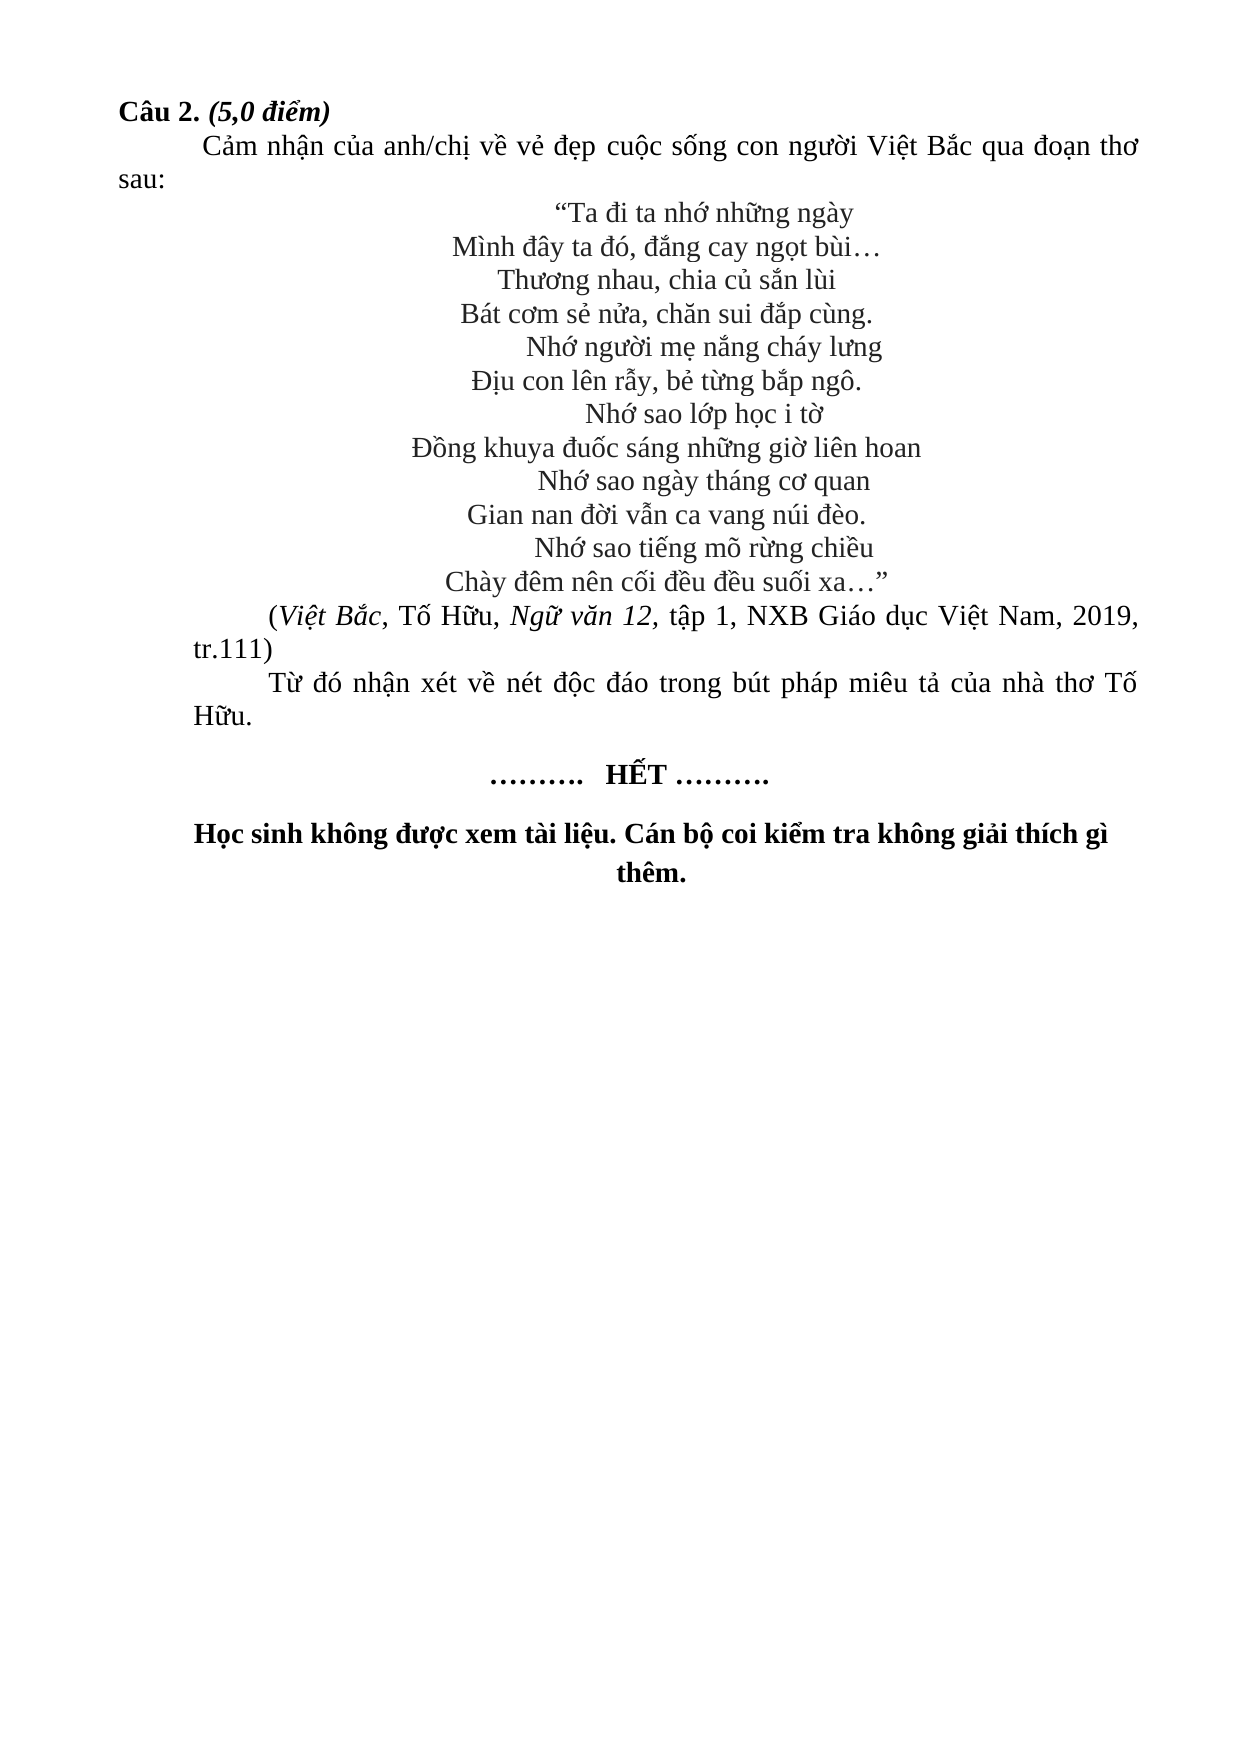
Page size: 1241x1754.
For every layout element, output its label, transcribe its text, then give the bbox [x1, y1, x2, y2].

text Từ đó nhận xét về nét độc đáo trong bút pháp miêu tả của nhà thơ Tố Hữu. [193, 665, 1140, 732]
text Học sinh không được xem tài liệu. Cán bộ coi kiểm tra không giải thích gì thêm. [162, 816, 1140, 888]
text Câu 2. (5,0 điểm) [118, 94, 1140, 128]
text ………. HẾT ………. [118, 757, 1140, 790]
text Nhớ sao tiếng mõ rừng chiều Chày đêm nên cối đều đều suối xa…” [193, 531, 534, 598]
text Nhớ sao lớp học i tờ Đồng khuya đuốc sáng những giờ liên hoan [823, 396, 1140, 463]
text (Việt Bắc, Tố Hữu, Ngữ văn 12, tập 1, NXB Giáo dục Việt Nam, 2019, tr.111) [193, 598, 1140, 665]
text Nhớ người mẹ nắng cháy lưng Địu con lên rẫy, bẻ từng bắp ngô. [862, 329, 1140, 396]
text Nhớ sao tiếng mõ rừng chiều Chày đêm nên cối đều đều suối xa…” [874, 531, 1140, 598]
text “Ta đi ta nhớ những ngày Mình đây ta đó, đắng cay ngọt bùi… Thương nhau, chia củ sắn lùi Bát cơm sẻ nửa, chăn sui đắp cùng. [836, 195, 1140, 329]
text Nhớ sao ngày tháng cơ quan Gian nan đời vẫn ca vang núi đèo. [193, 463, 1140, 531]
text Nhớ sao lớp học i tờ Đồng khuya đuốc sáng những giờ liên hoan [193, 396, 585, 463]
text Cảm nhận của anh/chị về vẻ đẹp cuộc sống con người Việt Bắc qua đoạn thơ sau: [118, 128, 1140, 195]
text “Ta đi ta nhớ những ngày Mình đây ta đó, đắng cay ngọt bùi… Thương nhau, chia củ sắn lùi Bát cơm sẻ nửa, chăn sui đắp cùng. [193, 195, 554, 329]
text Nhớ người mẹ nắng cháy lưng Địu con lên rẫy, bẻ từng bắp ngô. [193, 329, 526, 396]
